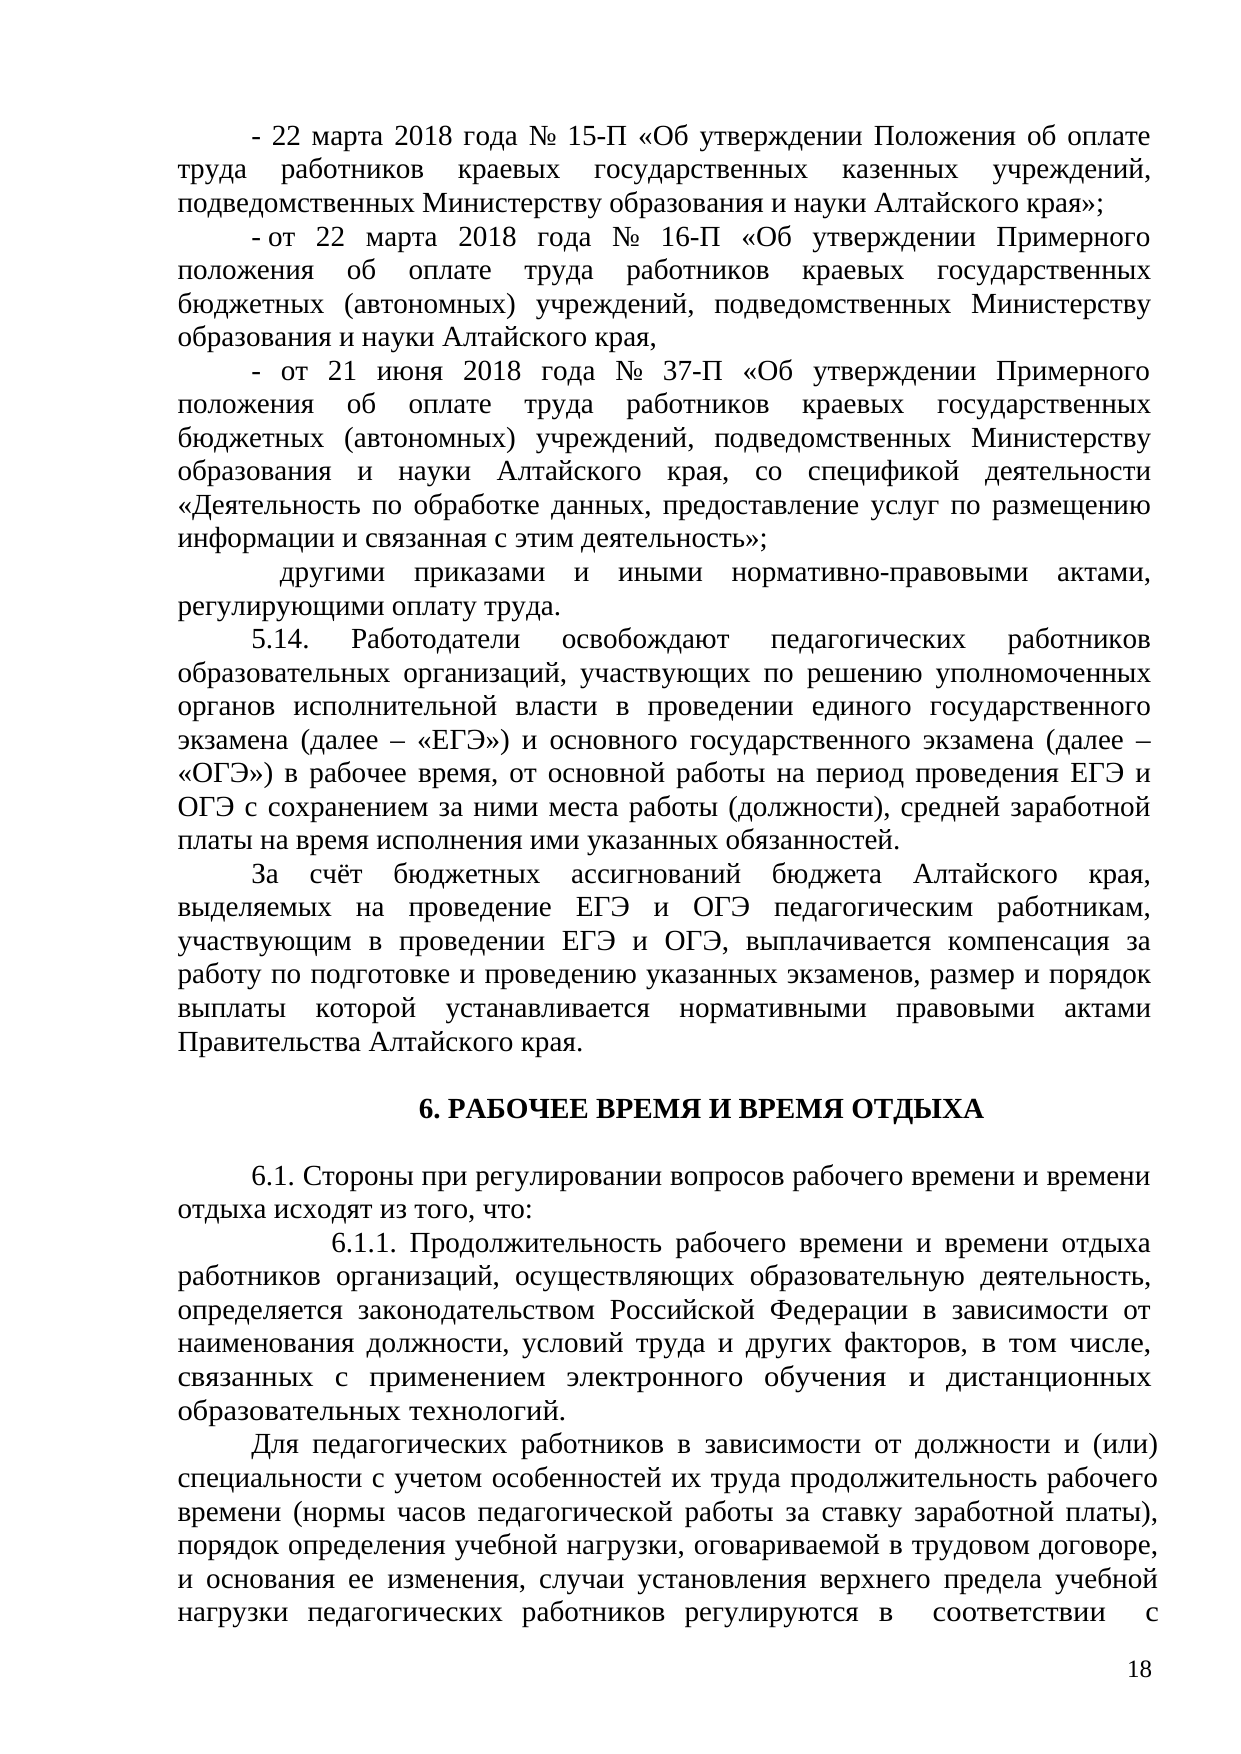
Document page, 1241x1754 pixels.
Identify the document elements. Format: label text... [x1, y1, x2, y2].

text - 22 марта 2018 года № 15-П «Об утверждении Положения об оплате труда работников краевых государственных казенных учреждений, подведомственных Министерству образования и науки Алтайского края»; [177, 118, 1152, 219]
text 6.1. Стороны при регулировании вопросов рабочего времени и времени отдыха исходят из того, что: [177, 1158, 1152, 1225]
text За счёт бюджетных ассигнований бюджета Алтайского края, выделяемых на проведение ЕГЭ и ОГЭ педагогическим работникам, участвующим в проведении ЕГЭ и ОГЭ, выплачивается компенсация за работу по подготовке и проведению указанных экзаменов, размер и порядок выплаты которой устанавливается нормативными правовыми актами Правительства Алтайского края. [177, 856, 1152, 1057]
text другими приказами и иными нормативно-правовыми актами, регулирующими оплату труда. [177, 554, 1152, 621]
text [177, 1427, 1159, 1628]
text 5.14. Работодатели освобождают педагогических работников образовательных организаций, участвующих по решению уполномоченных органов исполнительной власти в проведении единого государственного экзамена (далее – «ЕГЭ») и основного государственного экзамена (далее – «ОГЭ») в рабочее время, от основной работы на период проведения ЕГЭ и ОГЭ с сохранением за ними места работы (должности), средней заработной платы на время исполнения ими указанных обязанностей. [177, 621, 1152, 856]
text - от 21 июня 2018 года № 37-П «Об утверждении Примерного положения об оплате труда работников краевых государственных бюджетных (автономных) учреждений, подведомственных Министерству образования и науки Алтайского края, со спецификой деятельности «Деятельность по обработке данных, предоставление услуг по размещению информации и связанная с этим деятельность»; [177, 353, 1152, 554]
text 6. РАБОЧЕЕ ВРЕМЯ И ВРЕМЯ ОТДЫХА [177, 1091, 1152, 1124]
text - от 22 марта 2018 года № 16-П «Об утверждении Примерного положения об оплате труда работников краевых государственных бюджетных (автономных) учреждений, подведомственных Министерству образования и науки Алтайского края, [177, 219, 1152, 353]
text 6.1.1. Продолжительность рабочего времени и времени отдыха работников организаций, осуществляющих образовательную деятельность, определяется законодательством Российской Федерации в зависимости от наименования должности, условий труда и других факторов, в том числе, связанных с применением электронного обучения и дистанционных образовательных технологий. [177, 1225, 1152, 1426]
